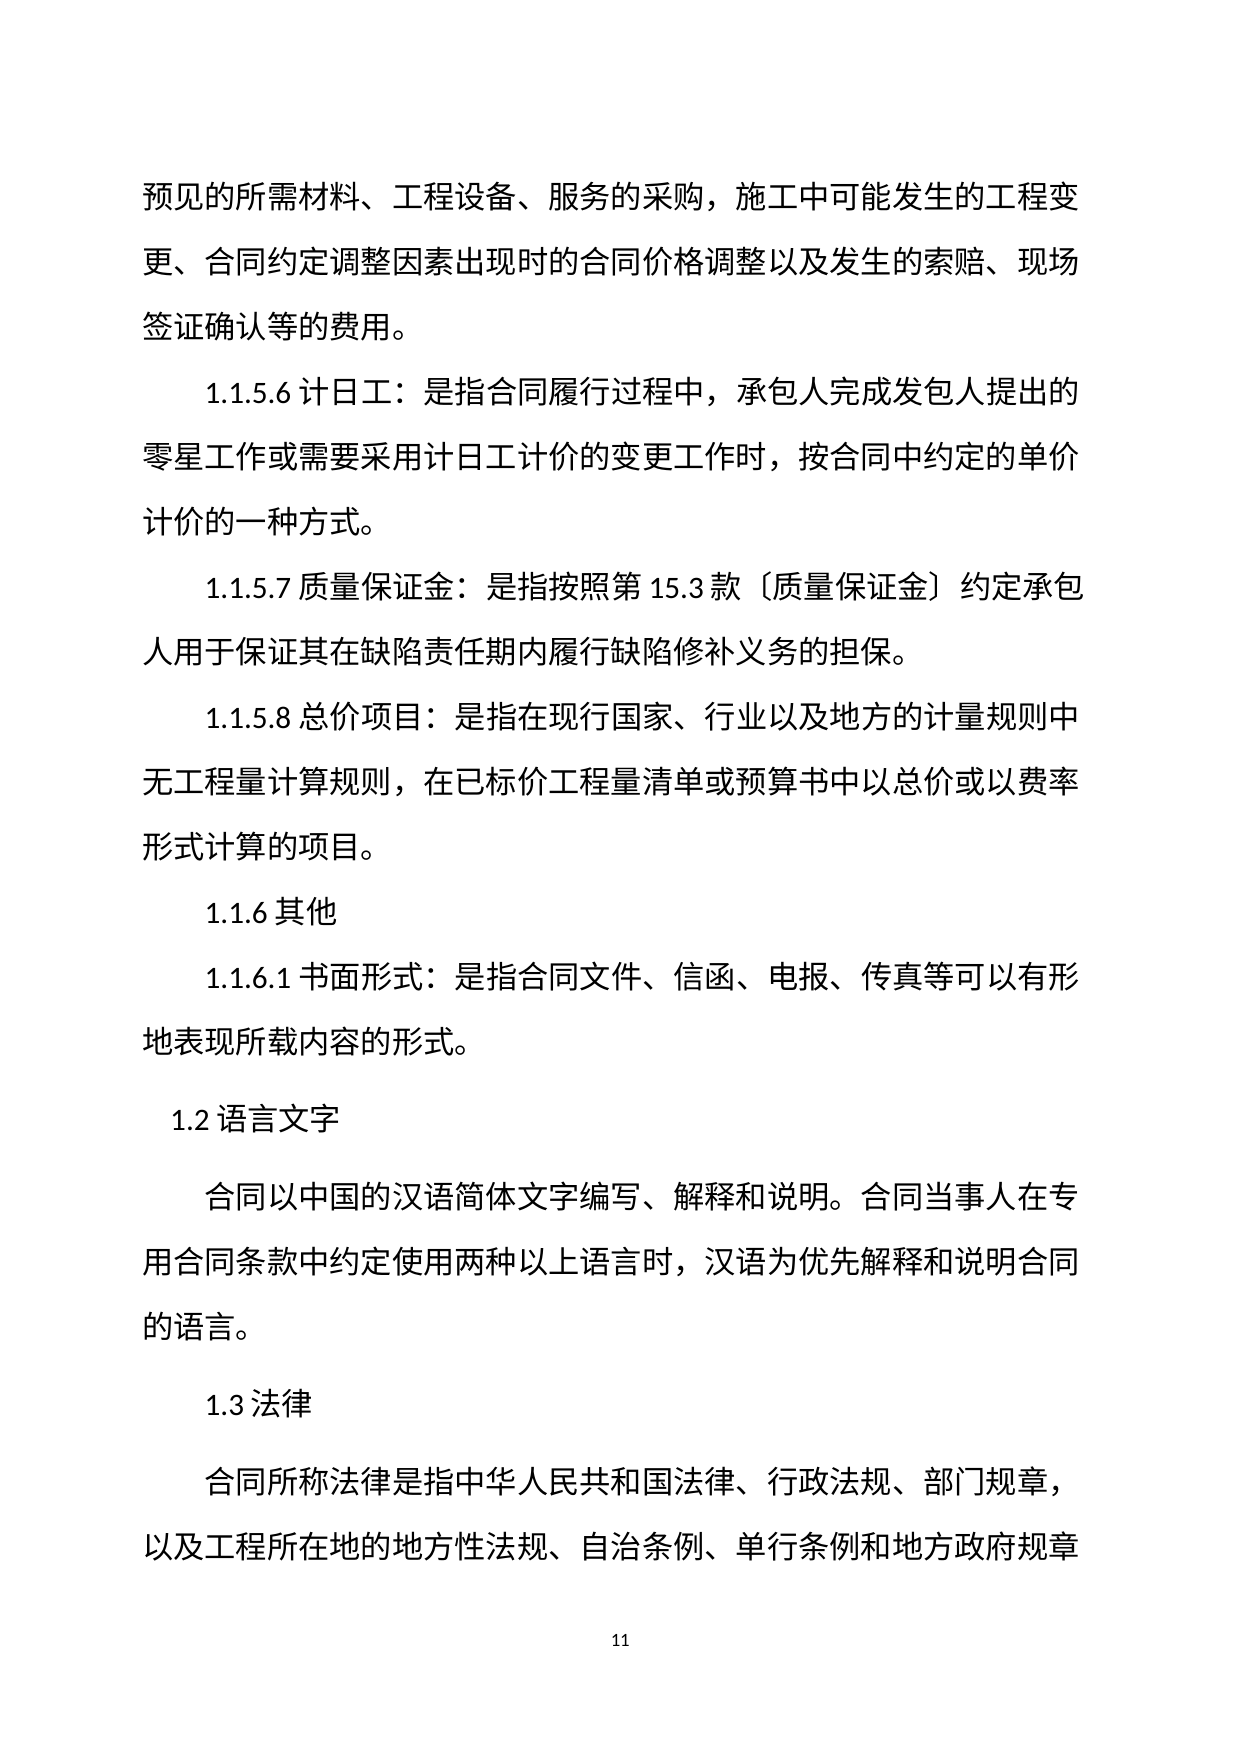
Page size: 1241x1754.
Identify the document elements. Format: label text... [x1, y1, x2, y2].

text 1.1.5.8 总价项目：是指在现行国家、行业以及地方的计量规则中无工程量计算规则，在已标价工程量清单或预算书中以总价或以费率形式计算的项目。 [142, 682, 1098, 877]
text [142, 162, 1098, 357]
text 1.1.5.7 质量保证金：是指按照第15.3款〔质量保证金〕约定承包人用于保证其在缺陷责任期内履行缺陷修补义务的担保。 [142, 552, 1098, 682]
text 1.1.6 其他 [142, 877, 1098, 942]
subtitle 1.2语言文字 [142, 1084, 1098, 1149]
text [142, 1447, 1098, 1577]
text 合同以中国的汉语简体文字编写、解释和说明。合同当事人在专用合同条款中约定使用两种以上语言时，汉语为优先解释和说明合同的语言。 [142, 1162, 1098, 1357]
text 1.1.5.6 计日工：是指合同履行过程中，承包人完成发包人提出的零星工作或需要采用计日工计价的变更工作时，按合同中约定的单价计价的一种方式。 [142, 357, 1098, 552]
subtitle 1.3法律 [142, 1369, 1098, 1434]
text 1.1.6.1 书面形式：是指合同文件、信函、电报、传真等可以有形地表现所载内容的形式。 [142, 942, 1098, 1072]
